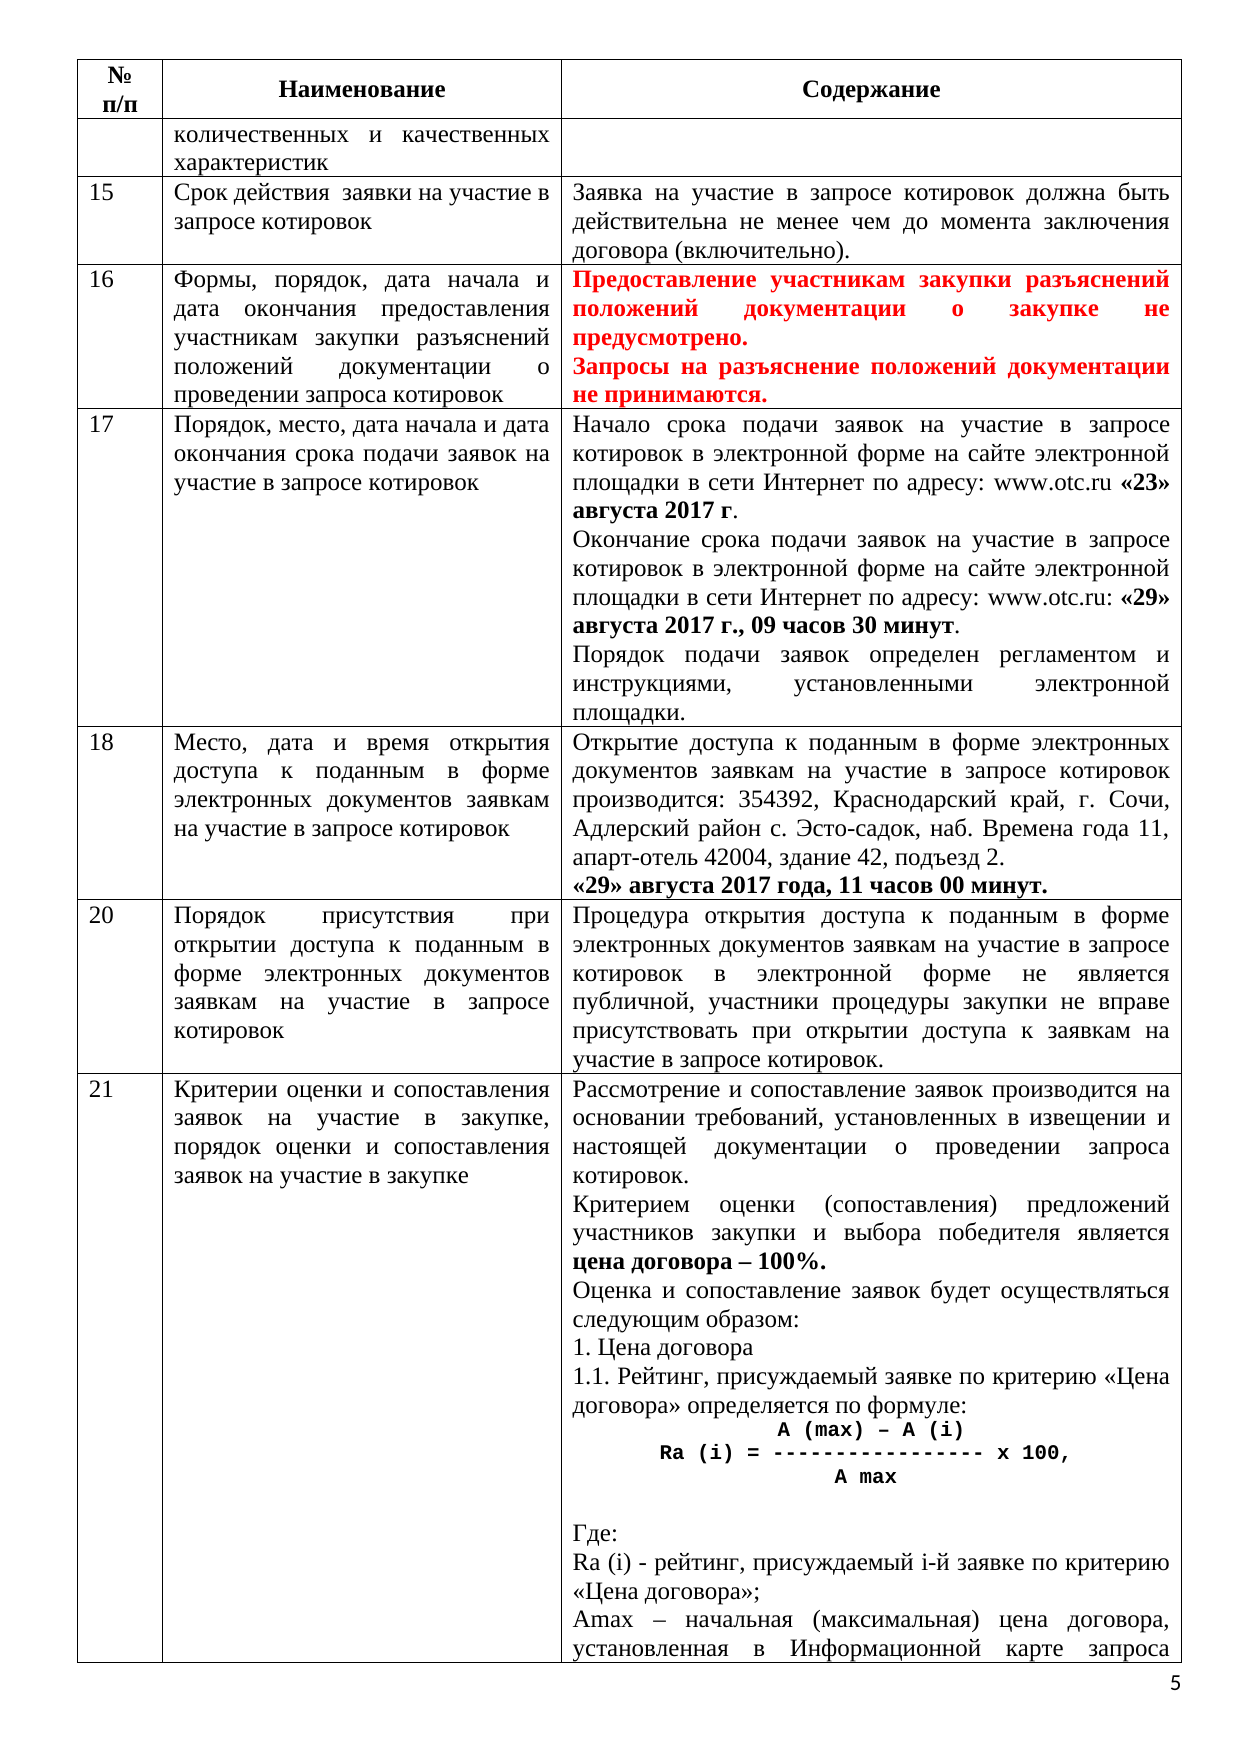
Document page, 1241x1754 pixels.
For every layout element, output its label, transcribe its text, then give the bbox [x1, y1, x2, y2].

table_cell [78, 265, 162, 408]
table_cell [78, 409, 162, 726]
table_cell Порядок, место, дата начала и дата окончания срока подачи заявок на участие в запросе котировок [163, 409, 561, 726]
table_cell Предоставление участникам закупки разъяснений положений документации о закупке не предусмотрено. Запросы на разъяснение положений документации не принимаются. [562, 265, 1181, 408]
table_header Наименование [163, 60, 561, 118]
table_header Содержание [562, 60, 1181, 118]
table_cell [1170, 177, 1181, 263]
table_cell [163, 1074, 561, 1662]
table_cell Срок действия заявки на участие в запросе котировок [163, 177, 561, 263]
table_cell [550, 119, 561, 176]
table_cell Начало срока подачи заявок на участие в запросе котировок в электронной форме на сайте электронной площадки в сети Интернет по адресу: www.otc.ru «23» августа 2017 г. Окончание срока подачи заявок на участие в запросе котировок в электронной форме на сайте электронной площадки в сети Интернет по адресу: www.otc.ru: «29» августа 2017 г., 09 часов 30 минут. Порядок подачи заявок определен регламентом и инструкциями, установленными электронной площадки. [562, 409, 1181, 726]
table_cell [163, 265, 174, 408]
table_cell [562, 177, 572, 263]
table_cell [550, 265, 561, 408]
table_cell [562, 1074, 1181, 1662]
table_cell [562, 119, 1181, 176]
table_cell [78, 727, 162, 899]
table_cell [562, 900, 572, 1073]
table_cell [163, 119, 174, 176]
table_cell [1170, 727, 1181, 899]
table_cell [78, 119, 162, 176]
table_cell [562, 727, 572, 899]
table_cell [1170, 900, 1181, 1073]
table_cell 21 [78, 1074, 162, 1662]
table_cell Порядок присутствия при открытии доступа к поданным в форме электронных документов заявкам на участие в запросе котировок [163, 900, 561, 1073]
table_cell 20 [78, 900, 162, 1073]
table_cell Место, дата и время открытия доступа к поданным в форме электронных документов заявкам на участие в запросе котировок [163, 727, 561, 899]
table_cell [78, 177, 162, 263]
